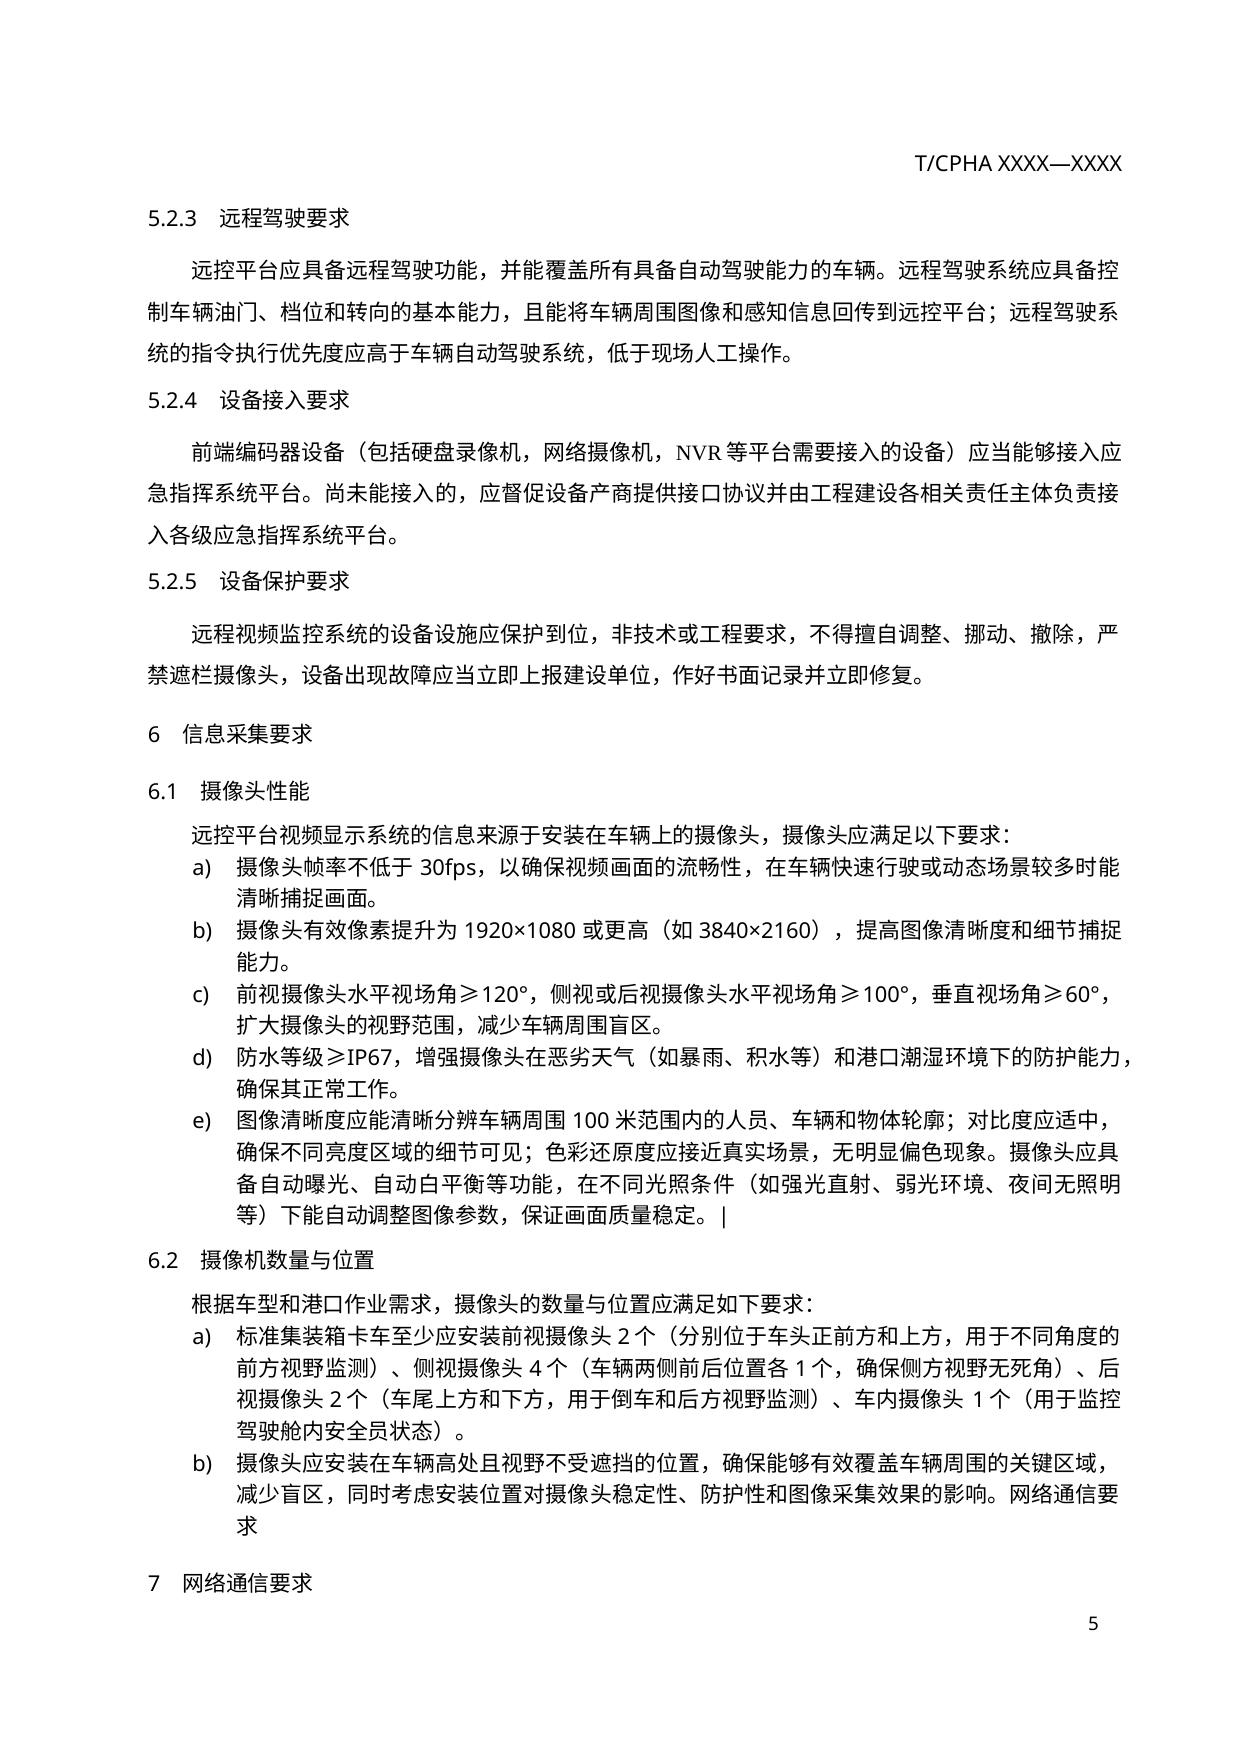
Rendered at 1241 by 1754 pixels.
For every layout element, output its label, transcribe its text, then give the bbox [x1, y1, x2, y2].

text 设备保护要求 [148, 564, 1122, 596]
text 图像清晰度应能清晰分辨车辆周围 100 米范围内的人员、车辆和物体轮廓；对比度应适中，确保不同亮度区域的细节可见；色彩还原度应接近真实场景，无明显偏色现象。摄像头应具备自动曝光、自动白平衡等功能，在不同光照条件（如强光直射、弱光环境、夜间无照明等）下能自动调整图像参数，保证画面质量稳定。| [192, 1103, 1122, 1230]
text 信息采集要求 [148, 717, 1122, 749]
text 设备接入要求 [148, 383, 1122, 414]
list 摄像头帧率不低于 30fps，以确保视频画面的流畅性，在车辆快速行驶或动态场景较多时能清晰捕捉画面。 [192, 850, 1122, 913]
text 防水等级≥IP67，增强摄像头在恶劣天气（如暴雨、积水等）和港口潮湿环境下的防护能力，确保其正常工作。 [192, 1040, 1122, 1103]
text 根据车型和港口作业需求，摄像头的数量与位置应满足如下要求： [148, 1287, 1122, 1319]
text 摄像机数量与位置 [148, 1243, 1122, 1274]
text 摄像头性能 [148, 774, 1122, 806]
text 远程驾驶要求 [148, 201, 1122, 233]
text 远控平台应具备远程驾驶功能，并能覆盖所有具备自动驾驶能力的车辆。远程驾驶系统应具备控制车辆油门、档位和转向的基本能力，且能将车辆周围图像和感知信息回传到远控平台；远程驾驶系统的指令执行优先度应高于车辆自动驾驶系统，低于现场人工操作。 [148, 245, 1122, 370]
text 远控平台视频显示系统的信息来源于安装在车辆上的摄像头，摄像头应满足以下要求： [148, 818, 1122, 850]
text 摄像头应安装在车辆高处且视野不受遮挡的位置，确保能够有效覆盖车辆周围的关键区域，减少盲区，同时考虑安装位置对摄像头稳定性、防护性和图像采集效果的影响。网络通信要求 [192, 1446, 1122, 1541]
text 摄像头有效像素提升为 1920×1080 或更高（如 3840×2160），提高图像清晰度和细节捕捉能力。 [192, 913, 1122, 977]
text 网络通信要求 [148, 1566, 1122, 1598]
text 前端编码器设备（包括硬盘录像机，网络摄像机，NVR等平台需要接入的设备）应当能够接入应急指挥系统平台。尚未能接入的，应督促设备产商提供接口协议并由工程建设各相关责任主体负责接入各级应急指挥系统平台。 [148, 427, 1122, 552]
list 标准集装箱卡车至少应安装前视摄像头2个（分别位于车头正前方和上方，用于不同角度的前方视野监测）、侧视摄像头4个（车辆两侧前后位置各1个，确保侧方视野无死角）、后视摄像头2个（车尾上方和下方，用于倒车和后方视野监测）、车内摄像头1个（用于监控驾驶舱内安全员状态）。 [192, 1319, 1122, 1446]
text 远程视频监控系统的设备设施应保护到位，非技术或工程要求，不得擅自调整、挪动、撤除，严禁遮栏摄像头，设备出现故障应当立即上报建设单位，作好书面记录并立即修复。 [148, 609, 1122, 692]
text 前视摄像头水平视场角≥120°，侧视或后视摄像头水平视场角≥100°，垂直视场角≥60°，扩大摄像头的视野范围，减少车辆周围盲区。 [192, 977, 1122, 1040]
